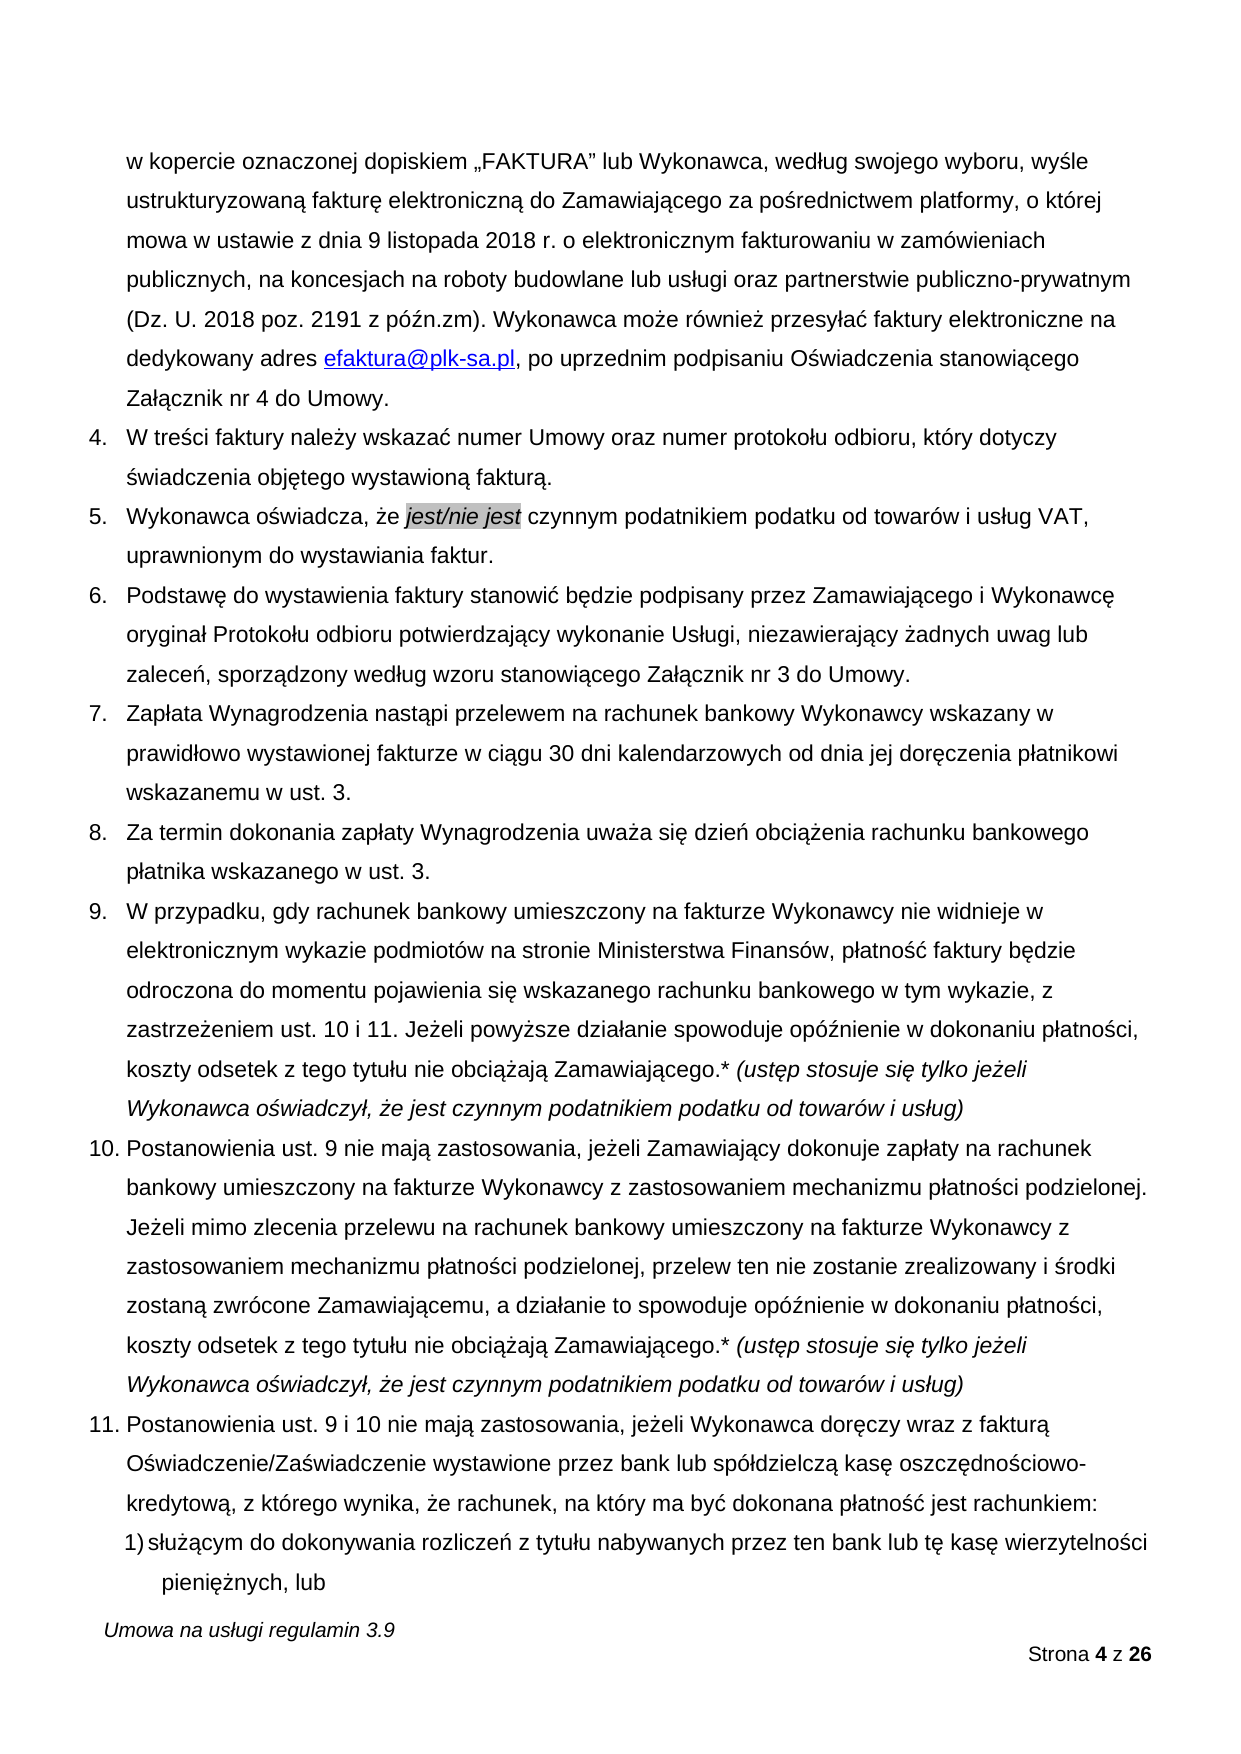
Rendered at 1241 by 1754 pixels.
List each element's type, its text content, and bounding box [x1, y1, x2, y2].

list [88, 148, 1152, 411]
list W treści faktury należy wskazać numer Umowy oraz numer protokołu odbioru, który dotyczy świadczenia objętego wystawioną fakturą. [88, 424, 1152, 490]
list Wykonawca oświadcza, że jest/nie jest czynnym podatnikiem podatku od towarów i usług VAT, uprawnionym do wystawiania faktur. [88, 503, 1152, 569]
list Podstawę do wystawienia faktury stanowić będzie podpisany przez Zamawiającego i Wykonawcę oryginał Protokołu odbioru potwierdzający wykonanie Usługi, niezawierający żadnych uwag lub zaleceń, sporządzony według wzoru stanowiącego Załącznik nr 3 do Umowy. [88, 582, 1152, 687]
list służącym do dokonywania rozliczeń z tytułu nabywanych przez ten bank lub tę kasę wierzytelności pieniężnych, lub [124, 1529, 1152, 1595]
list Zapłata Wynagrodzenia nastąpi przelewem na rachunek bankowy Wykonawcy wskazany w prawidłowo wystawionej fakturze w ciągu 30 dni kalendarzowych od dnia jej doręczenia płatnikowi wskazanemu w ust. 3. [88, 700, 1152, 806]
list Za termin dokonania zapłaty Wynagrodzenia uważa się dzień obciążenia rachunku bankowego płatnika wskazanego w ust. 3. [88, 819, 1152, 884]
list W przypadku, gdy rachunek bankowy umieszczony na fakturze Wykonawcy nie widnieje w elektronicznym wykazie podmiotów na stronie Ministerstwa Finansów, płatność faktury będzie odroczona do momentu pojawienia się wskazanego rachunku bankowego w tym wykazie, z zastrzeżeniem ust. 10 i 11. Jeżeli powyższe działanie spowoduje opóźnienie w dokonaniu płatności, koszty odsetek z tego tytułu nie obciążają Zamawiającego.* (ustęp stosuje się tylko jeżeli Wykonawca oświadczył, że jest czynnym podatnikiem podatku od towarów i usług) [88, 898, 1152, 1121]
list Postanowienia ust. 9 nie mają zastosowania, jeżeli Zamawiający dokonuje zapłaty na rachunek bankowy umieszczony na fakturze Wykonawcy z zastosowaniem mechanizmu płatności podzielonej. Jeżeli mimo zlecenia przelewu na rachunek bankowy umieszczony na fakturze Wykonawcy z zastosowaniem mechanizmu płatności podzielonej, przelew ten nie zostanie zrealizowany i środki zostaną zwrócone Zamawiającemu, a działanie to spowoduje opóźnienie w dokonaniu płatności, koszty odsetek z tego tytułu nie obciążają Zamawiającego.* (ustęp stosuje się tylko jeżeli Wykonawca oświadczył, że jest czynnym podatnikiem podatku od towarów i usług) [88, 1134, 1152, 1398]
list Postanowienia ust. 9 i 10 nie mają zastosowania, jeżeli Wykonawca doręczy wraz z fakturą Oświadczenie/Zaświadczenie wystawione przez bank lub spółdzielczą kasę oszczędnościowo-kredytową, z którego wynika, że rachunek, na który ma być dokonana płatność jest rachunkiem: [88, 1411, 1152, 1516]
